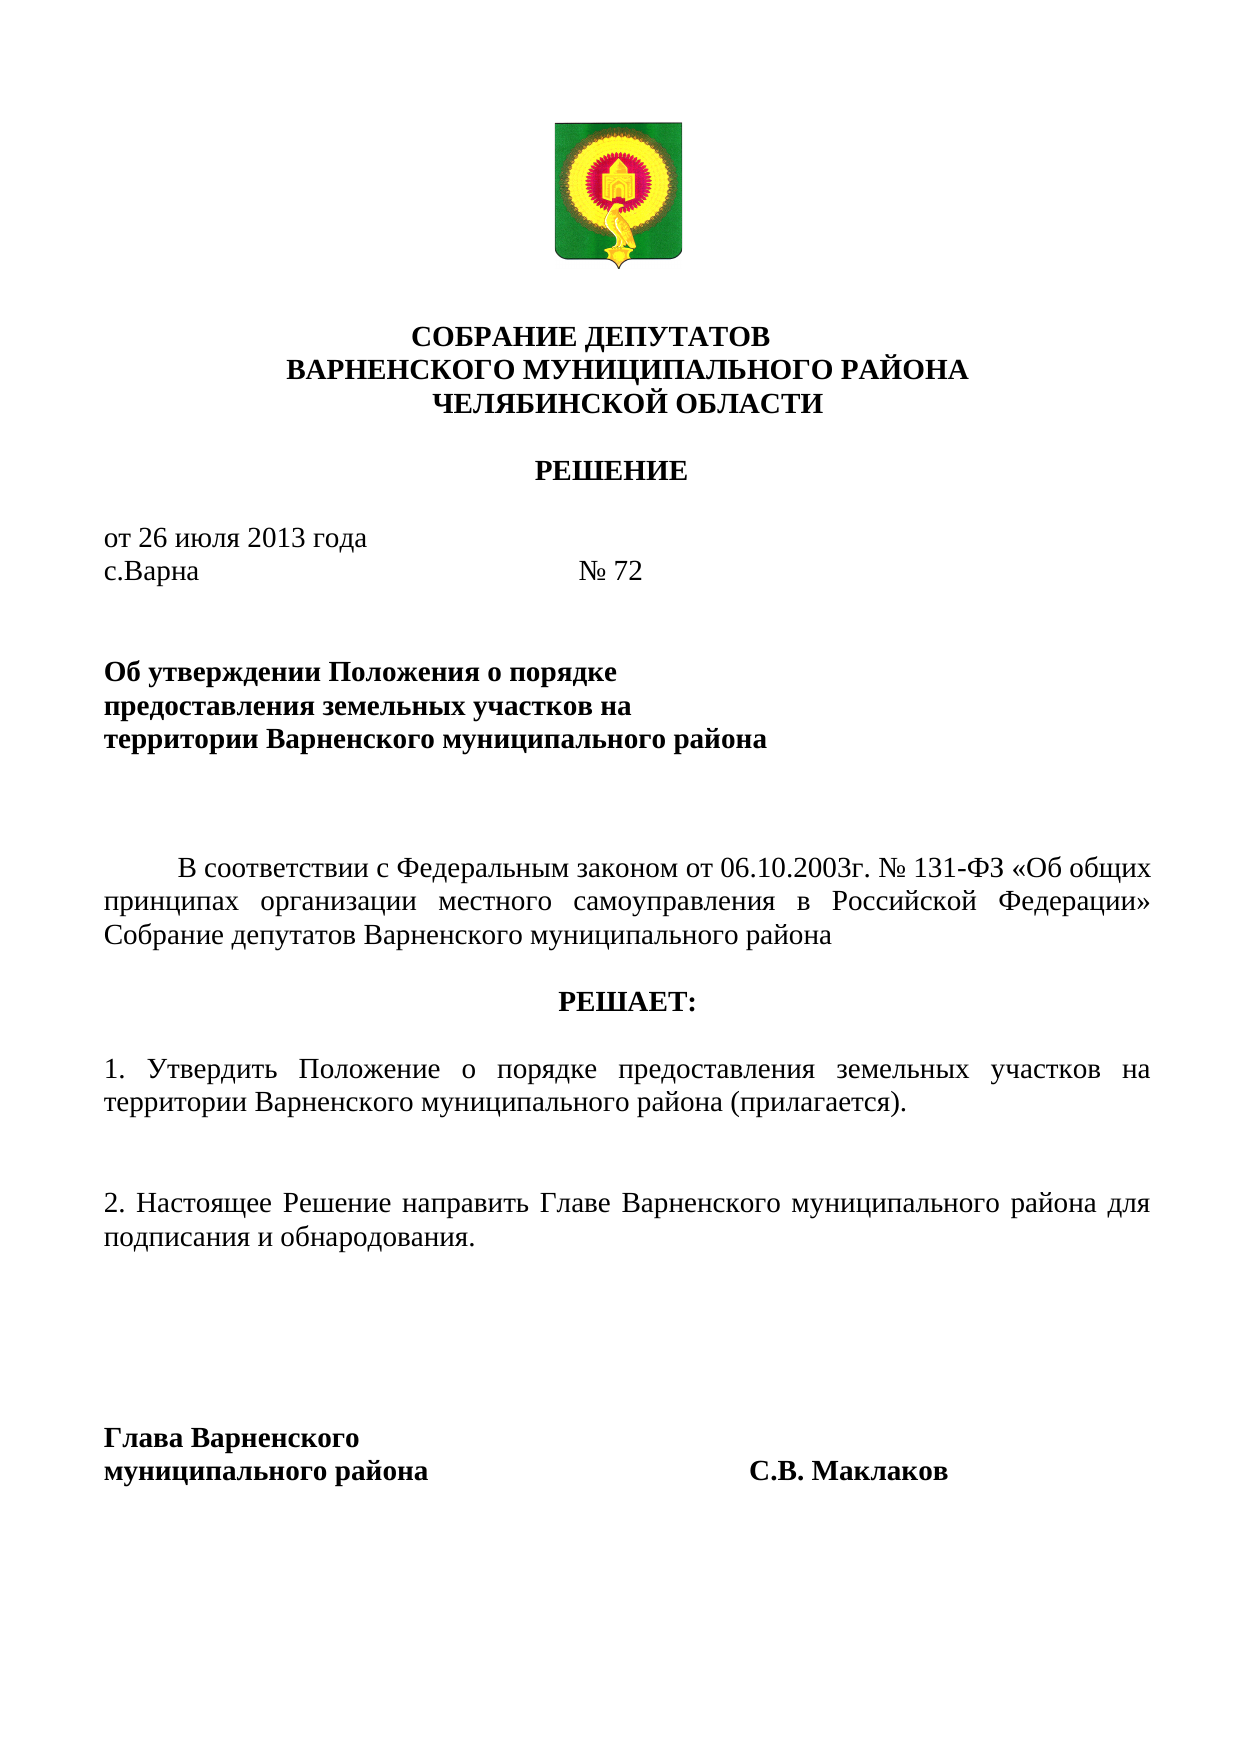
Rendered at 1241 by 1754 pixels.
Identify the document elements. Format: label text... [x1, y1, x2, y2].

text с.Варна № 72 [103, 553, 1152, 587]
text В соответствии с Федеральным законом от 06.10.2003г. № 131-ФЗ «Об общих принципах организации местного самоуправления в Российской Федерации» Собрание депутатов Варненского муниципального района [103, 850, 1152, 950]
text ЧЕЛЯБИНСКОЙ ОБЛАСТИ [103, 386, 1152, 419]
text от 26 июля 2013 года [103, 520, 1152, 553]
text муниципального района С.В. Маклаков [103, 1453, 1152, 1487]
text РЕШАЕТ: [103, 984, 1152, 1017]
subtitle РЕШЕНИЕ [103, 453, 1152, 486]
text ВАРНЕНСКОГО МУНИЦИПАЛЬНОГО РАЙОНА [103, 352, 1152, 386]
text 2. Настоящее Решение направить Главе Варненского муниципального района для подписания и обнародования. [103, 1185, 1152, 1252]
text предоставления земельных участков на [103, 688, 1152, 721]
picture [554, 121, 683, 269]
text 1. Утвердить Положение о порядке предоставления земельных участков на территории Варненского муниципального района (прилагается). [103, 1051, 1152, 1118]
subtitle СОБРАНИЕ ДЕПУТАТОВ [30, 319, 1152, 352]
text Об утверждении Положения о порядке [103, 654, 1152, 688]
text Глава Варненского [103, 1420, 1152, 1453]
text территории Варненского муниципального района [103, 721, 1152, 755]
